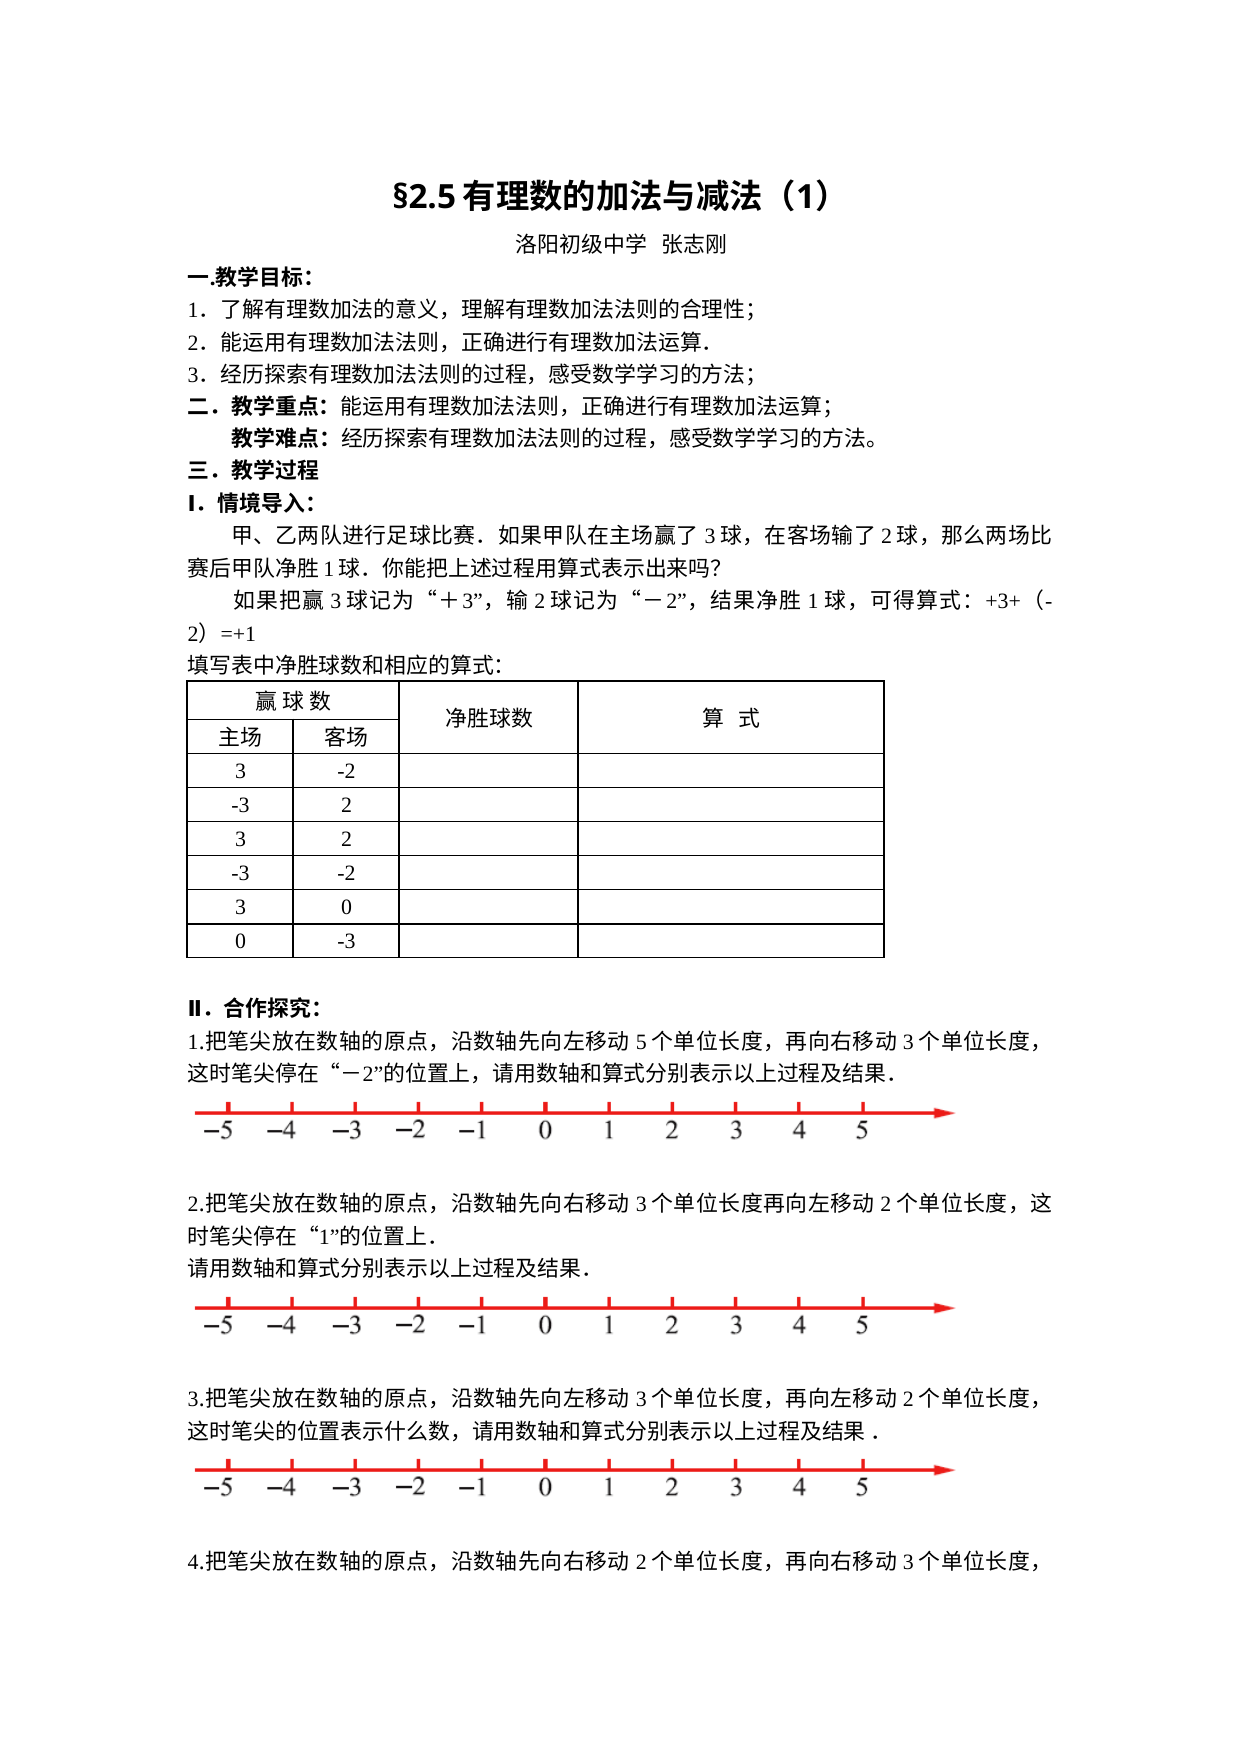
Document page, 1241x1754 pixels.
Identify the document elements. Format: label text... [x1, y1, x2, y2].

table_cell 主场 [188, 720, 292, 752]
table_cell 2 [294, 822, 398, 855]
text 洛阳初级中学 张志刚 [187, 227, 1053, 259]
table_cell -2 [294, 856, 398, 889]
text 填写表中净胜球数和相应的算式： [187, 648, 1053, 680]
table_cell [579, 754, 883, 787]
picture [187, 1446, 966, 1500]
text 3.把笔尖放在数轴的原点，沿数轴先向左移动3个单位长度，再向左移动2个单位长度，这时笔尖的位置表示什么数，请用数轴和算式分别表示以上过程及结果 ． [187, 1381, 1053, 1446]
table_cell [579, 890, 883, 923]
table_cell [400, 788, 577, 821]
table_cell -3 [294, 925, 398, 957]
text 请用数轴和算式分别表示以上过程及结果． [187, 1251, 1053, 1283]
text 三．教学过程 [187, 453, 1053, 485]
table_cell [400, 822, 577, 855]
text §2.5有理数的加法与减法（1） [187, 162, 1053, 227]
table_header 净胜球数 [400, 682, 577, 752]
picture [187, 1088, 966, 1143]
text 1.把笔尖放在数轴的原点，沿数轴先向左移动5个单位长度，再向右移动3个单位长度，这时笔尖停在“－2”的位置上，请用数轴和算式分别表示以上过程及结果． [187, 1023, 1053, 1088]
table_cell [579, 856, 883, 889]
text 3．经历探索有理数加法法则的过程，感受数学学习的方法； [187, 357, 1053, 389]
text 甲、乙两队进行足球比赛．如果甲队在主场赢了3球，在客场输了2球，那么两场比赛后甲队净胜1球．你能把上述过程用算式表示出来吗？ [187, 518, 1053, 583]
table_cell [579, 925, 883, 957]
table_header 算 式 [579, 682, 883, 752]
text Ⅱ．合作探究： [187, 991, 1053, 1023]
text 教学难点：经历探索有理数加法法则的过程，感受数学学习的方法。 [187, 420, 1053, 453]
table_cell -2 [294, 754, 398, 787]
table_cell [579, 788, 883, 821]
text 1．了解有理数加法的意义，理解有理数加法法则的合理性； [187, 292, 1051, 324]
table_cell [400, 925, 577, 957]
text 2．能运用有理数加法法则，正确进行有理数加法运算． [187, 324, 1053, 357]
text 如果把赢3球记为“＋3”，输2球记为“－2”，结果净胜1球，可得算式：+3+（-2）=+1 [187, 583, 1053, 648]
table_cell -3 [188, 788, 292, 821]
table_cell [400, 754, 577, 787]
picture [187, 1283, 966, 1338]
table_cell -3 [188, 856, 292, 889]
table_cell 3 [188, 890, 292, 923]
text Ⅰ．情境导入： [187, 485, 1053, 518]
table_cell 3 [188, 822, 292, 855]
text 二．教学重点：能运用有理数加法法则，正确进行有理数加法运算； [187, 389, 1053, 420]
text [187, 1543, 1053, 1576]
table_header 赢 球 数 [188, 682, 398, 718]
table_cell 0 [188, 925, 292, 957]
table_cell 客场 [294, 720, 398, 752]
text 2.把笔尖放在数轴的原点，沿数轴先向右移动3个单位长度再向左移动2个单位长度，这时笔尖停在“1”的位置上． [187, 1186, 1053, 1251]
table_cell 0 [294, 890, 398, 923]
text 一.教学目标： [187, 259, 1053, 292]
table_cell 3 [188, 754, 292, 787]
table_cell [579, 822, 883, 855]
table_cell [400, 890, 577, 923]
table_cell [400, 856, 577, 889]
table_cell 2 [294, 788, 398, 821]
